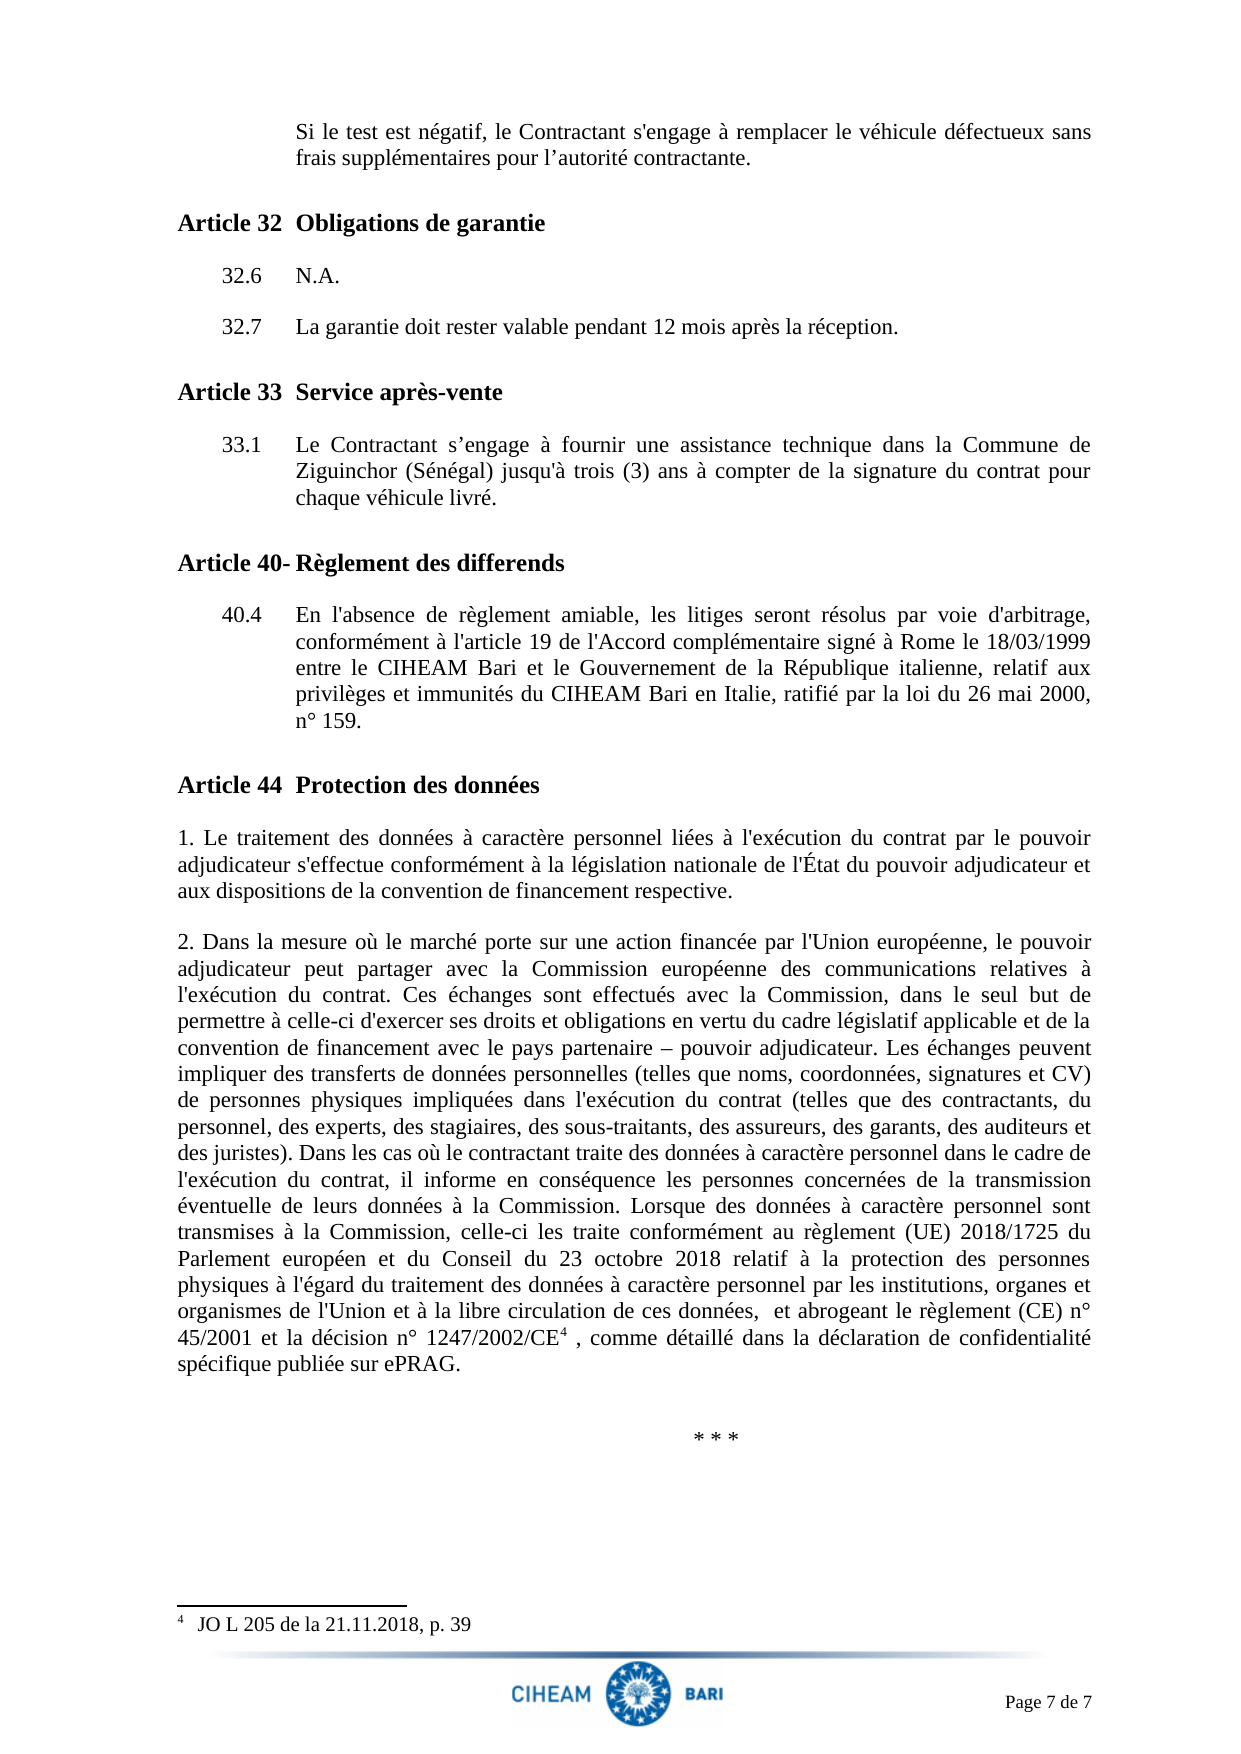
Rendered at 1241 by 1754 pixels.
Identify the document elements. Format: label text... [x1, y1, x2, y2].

text Article 32 Obligations de garantie [177, 208, 1092, 237]
text Article 33 Service après-vente [177, 377, 1092, 406]
text 2. Dans la mesure où le marché porte sur une action financée par l'Union européenne, le pouvoir adjudicateur peut partager avec la Commission européenne des communications relatives à l'exécution du contrat. Ces échanges sont effectués avec la Commission, dans le seul but de permettre à celle-ci d'exercer ses droits et obligations en vertu du cadre législatif applicable et de la convention de financement avec le pays partenaire – pouvoir adjudicateur. Les échanges peuvent impliquer des transferts de données personnelles (telles que noms, coordonnées, signatures et CV) de personnes physiques impliquées dans l'exécution du contrat (telles que des contractants, du personnel, des experts, des stagiaires, des sous-traitants, des assureurs, des garants, des auditeurs et des juristes). Dans les cas où le contractant traite des données à caractère personnel dans le cadre de l'exécution du contrat, il informe en conséquence les personnes concernées de la transmission éventuelle de leurs données à la Commission. Lorsque des données à caractère personnel sont transmises à la Commission, celle-ci les traite conformément au règlement (UE) 2018/1725 du Parlement européen et du Conseil du 23 octobre 2018 relatif à la protection des personnes physiques à l'égard du traitement des données à caractère personnel par les institutions, organes et organismes de l'Union et à la libre circulation de ces données, et abrogeant le règlement (CE) n° 45/2001 et la décision n° 1247/2002/CE , comme détaillé dans la déclaration de confidentialité spécifique publiée sur ePRAG. [177, 928, 1092, 1376]
text Si le test est négatif, le Contractant s'engage à remplacer le véhicule défectueux sans frais supplémentaires pour l’autorité contractante. [295, 118, 1092, 171]
text Article 40- Règlement des differends [177, 548, 1092, 576]
text 32.6 N.A. [222, 262, 1092, 288]
text 1. Le traitement des données à caractère personnel liées à l'exécution du contrat par le pouvoir adjudicateur s'effectue conformément à la législation nationale de l'État du pouvoir adjudicateur et aux dispositions de la convention de financement respective. [177, 824, 1092, 903]
text Article 44 Protection des données [177, 771, 1092, 799]
text 40.4 En l'absence de règlement amiable, les litiges seront résolus par voie d'arbitrage, conformément à l'article 19 de l'Accord complémentaire signé à Rome le 18/03/1999 entre le CIHEAM Bari et le Gouvernement de la République italienne, relatif aux privilèges et immunités du CIHEAM Bari en Italie, ratifié par la loi du 26 mai 2000, n° 159. [222, 601, 1092, 733]
picture [177, 1650, 1082, 1729]
text 32.7 La garantie doit rester valable pendant 12 mois après la réception. [222, 313, 1092, 340]
list * * * [339, 1426, 1092, 1453]
text 33.1 Le Contractant s’engage à fournir une assistance technique dans la Commune de Ziguinchor (Sénégal) jusqu'à trois (3) ans à compter de la signature du contrat pour chaque véhicule livré. [222, 431, 1092, 510]
